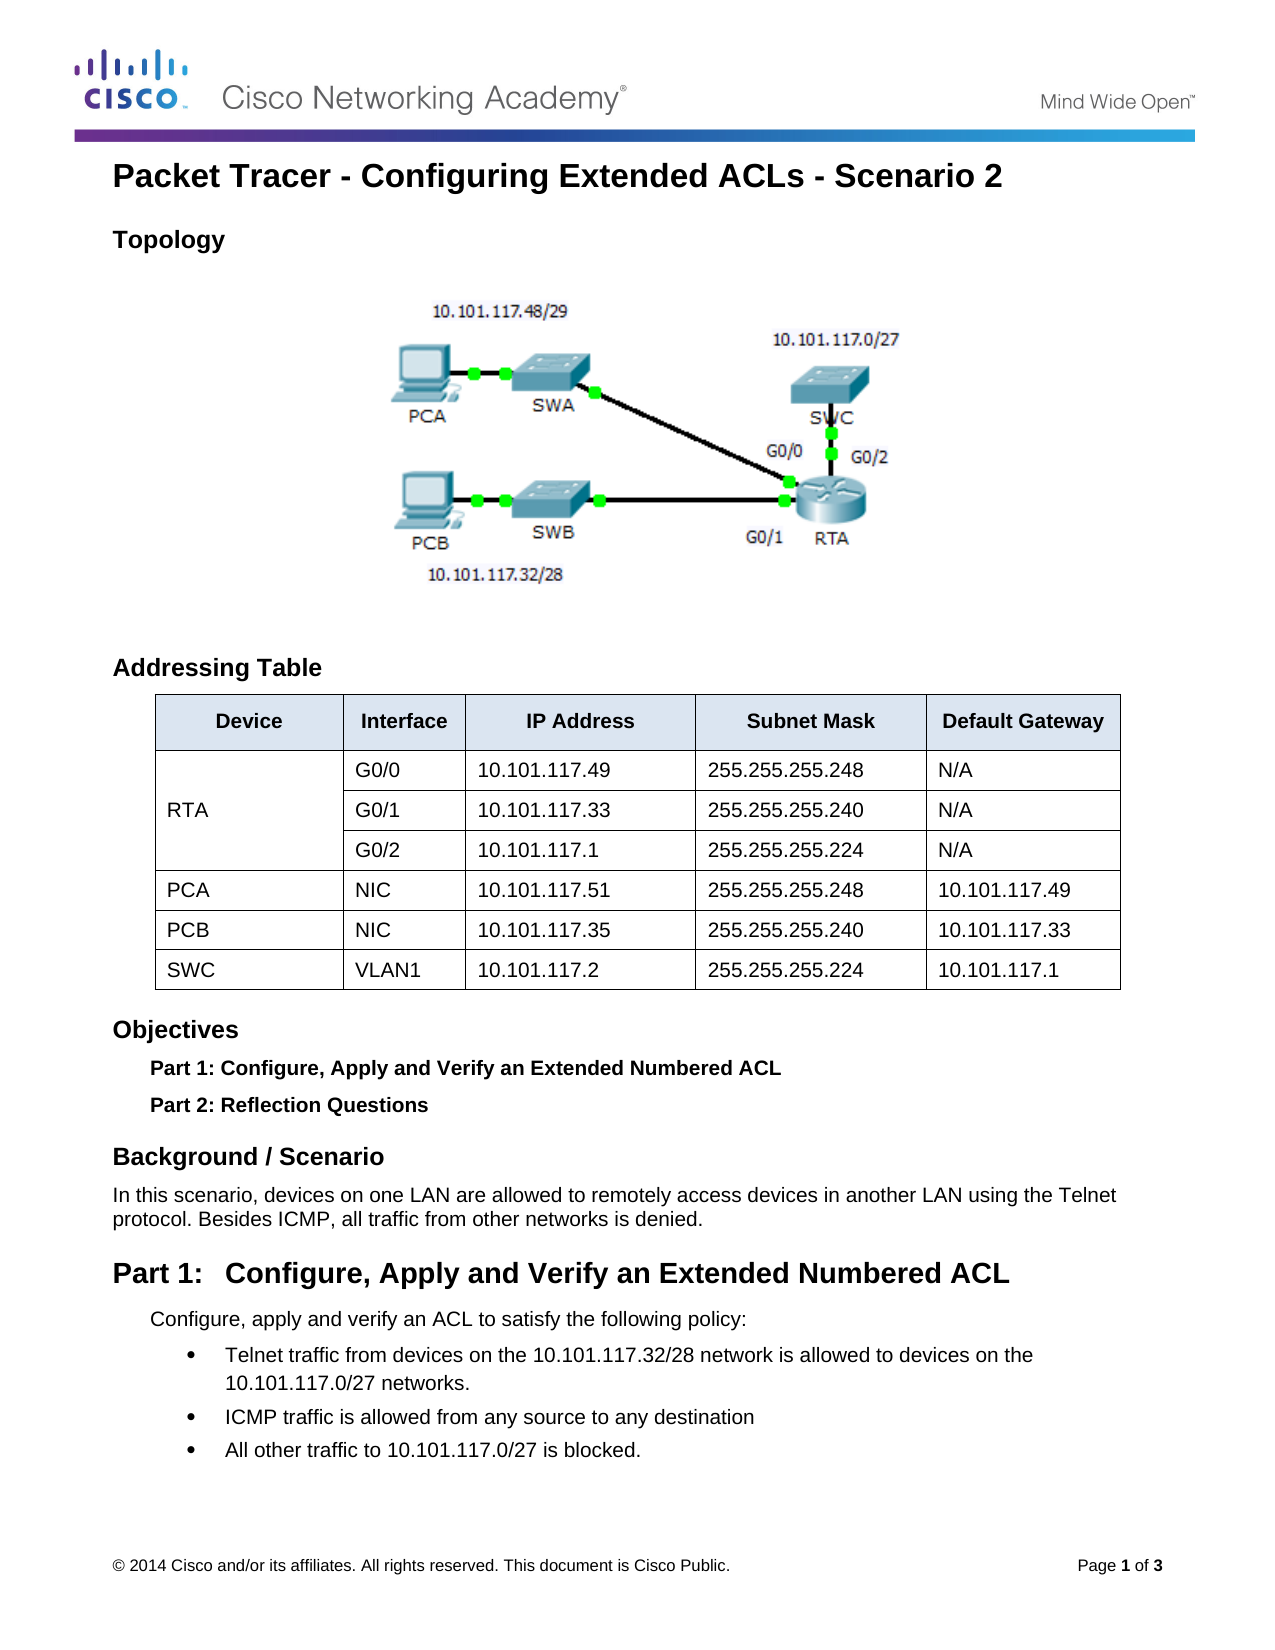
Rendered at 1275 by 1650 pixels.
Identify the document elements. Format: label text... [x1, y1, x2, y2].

table_cell SWC [156, 950, 343, 989]
table_cell NIC [344, 911, 465, 949]
text Objectives [112, 1015, 1162, 1043]
table_cell 255.255.255.240 [696, 911, 926, 949]
picture [0, 30, 1273, 142]
table_cell G0/1 [344, 791, 465, 830]
text ICMP traffic is allowed from any source to any destination [187, 1404, 1162, 1428]
title Packet Tracer - Configuring Extended ACLs - Scenario 2 [112, 156, 1162, 195]
text Part 2: Reflection Questions [150, 1092, 1162, 1116]
text In this scenario, devices on one LAN are allowed to remotely access devices in another LAN using the Telnet protocol. Besides ICMP, all traffic from other networks is denied. [112, 1183, 1162, 1231]
table_header IP Address [466, 695, 695, 750]
table_cell 255.255.255.248 [696, 871, 926, 909]
table_cell 10.101.117.33 [466, 791, 695, 830]
table_cell N/A [927, 831, 1120, 869]
table_cell VLAN1 [344, 950, 465, 989]
text All other traffic to 10.101.117.0/27 is blocked. [187, 1438, 1162, 1462]
text Part 1: Configure, Apply and Verify an Extended Numbered ACL [150, 1056, 1162, 1080]
table_cell 10.101.117.49 [466, 751, 695, 790]
table_cell 10.101.117.1 [927, 950, 1120, 989]
table_cell G0/2 [344, 831, 465, 869]
picture [361, 266, 915, 628]
text Configure, apply and verify an ACL to satisfy the following policy: [150, 1307, 1162, 1331]
table_cell N/A [927, 791, 1120, 830]
table_header Default Gateway [927, 695, 1120, 750]
table_cell N/A [927, 751, 1120, 790]
text Addressing Table [112, 653, 1162, 681]
table_cell 255.255.255.240 [696, 791, 926, 830]
table_cell 10.101.117.2 [466, 950, 695, 989]
table_header Interface [344, 695, 465, 750]
text Background / Scenario [112, 1141, 1162, 1170]
table_cell PCA [156, 871, 343, 909]
table_cell 10.101.117.51 [466, 871, 695, 909]
table_header Device [156, 695, 343, 750]
text Telnet traffic from devices on the 10.101.117.32/28 network is allowed to devices on the 10.101.117.0/27 networks. [187, 1343, 1162, 1395]
table_cell 10.101.117.49 [927, 871, 1120, 909]
table_cell 255.255.255.248 [696, 751, 926, 790]
table_cell 10.101.117.33 [927, 911, 1120, 949]
table_cell PCB [156, 911, 343, 949]
text Topology [112, 225, 1162, 254]
table_cell 255.255.255.224 [696, 831, 926, 869]
table_cell NIC [344, 871, 465, 909]
table_cell 255.255.255.224 [696, 950, 926, 989]
table_cell G0/0 [344, 751, 465, 790]
table_header Subnet Mask [696, 695, 926, 750]
table_cell RTA [156, 751, 343, 869]
text Configure, Apply and Verify an Extended Numbered ACL [112, 1256, 1162, 1289]
table_cell 10.101.117.1 [466, 831, 695, 869]
table_cell 10.101.117.35 [466, 911, 695, 949]
